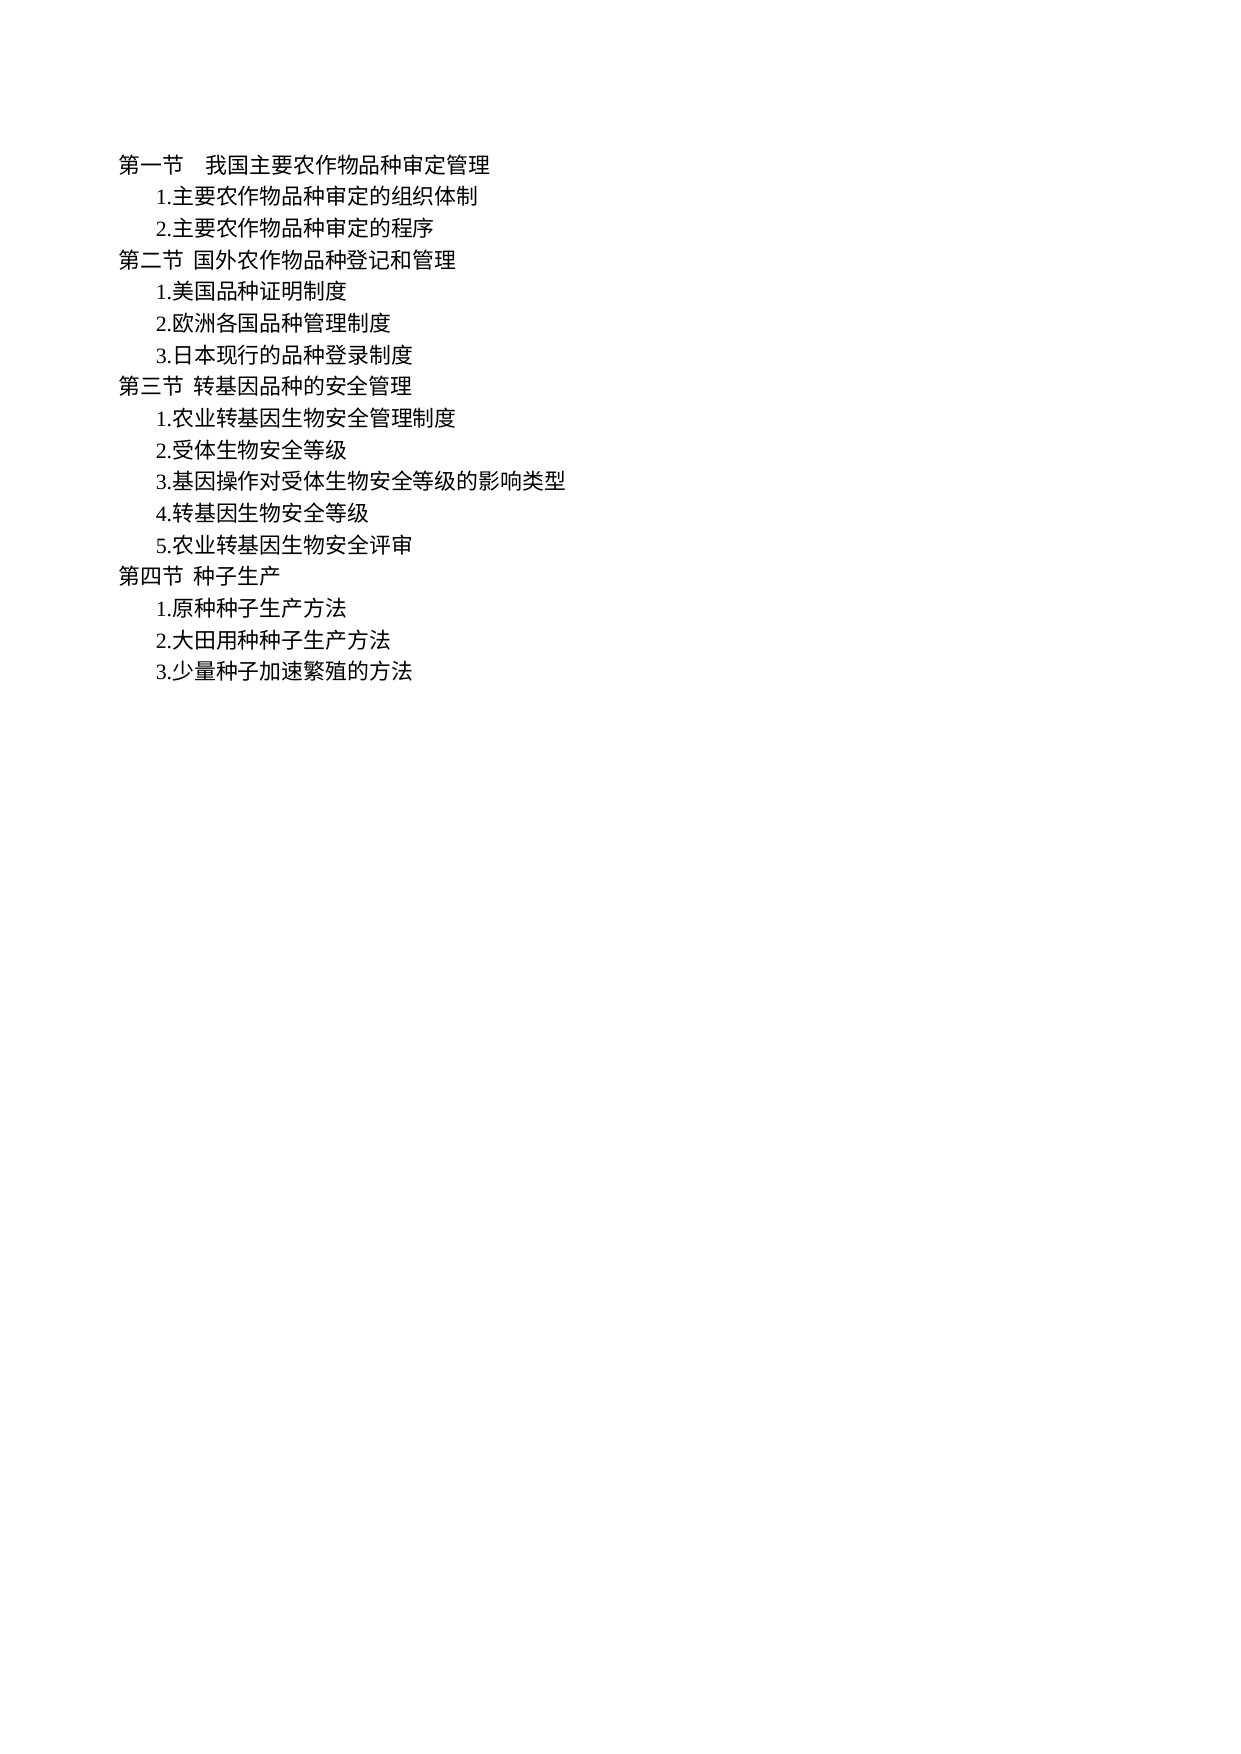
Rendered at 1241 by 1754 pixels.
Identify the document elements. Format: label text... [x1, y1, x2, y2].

text 第三节 转基因品种的安全管理 [118, 369, 1122, 401]
text 2.主要农作物品种审定的程序 [156, 211, 1122, 243]
text 2.欧洲各国品种管理制度 [156, 306, 1122, 338]
text 1.原种种子生产方法 [156, 591, 1122, 623]
text 3.少量种子加速繁殖的方法 [156, 654, 1122, 686]
text 1.主要农作物品种审定的组织体制 [156, 179, 1122, 211]
text 4.转基因生物安全等级 [156, 496, 1122, 528]
text 2.大田用种种子生产方法 [156, 623, 1122, 654]
text 第四节 种子生产 [118, 559, 1122, 591]
text 第一节 我国主要农作物品种审定管理 [118, 148, 1122, 179]
text 2.受体生物安全等级 [156, 433, 1122, 464]
text 5.农业转基因生物安全评审 [156, 528, 1122, 559]
text 1.农业转基因生物安全管理制度 [156, 401, 1122, 433]
text 3.基因操作对受体生物安全等级的影响类型 [156, 464, 1122, 496]
text 1.美国品种证明制度 [156, 274, 1122, 306]
text 3.日本现行的品种登录制度 [156, 338, 1122, 369]
text 第二节 国外农作物品种登记和管理 [118, 243, 1122, 274]
